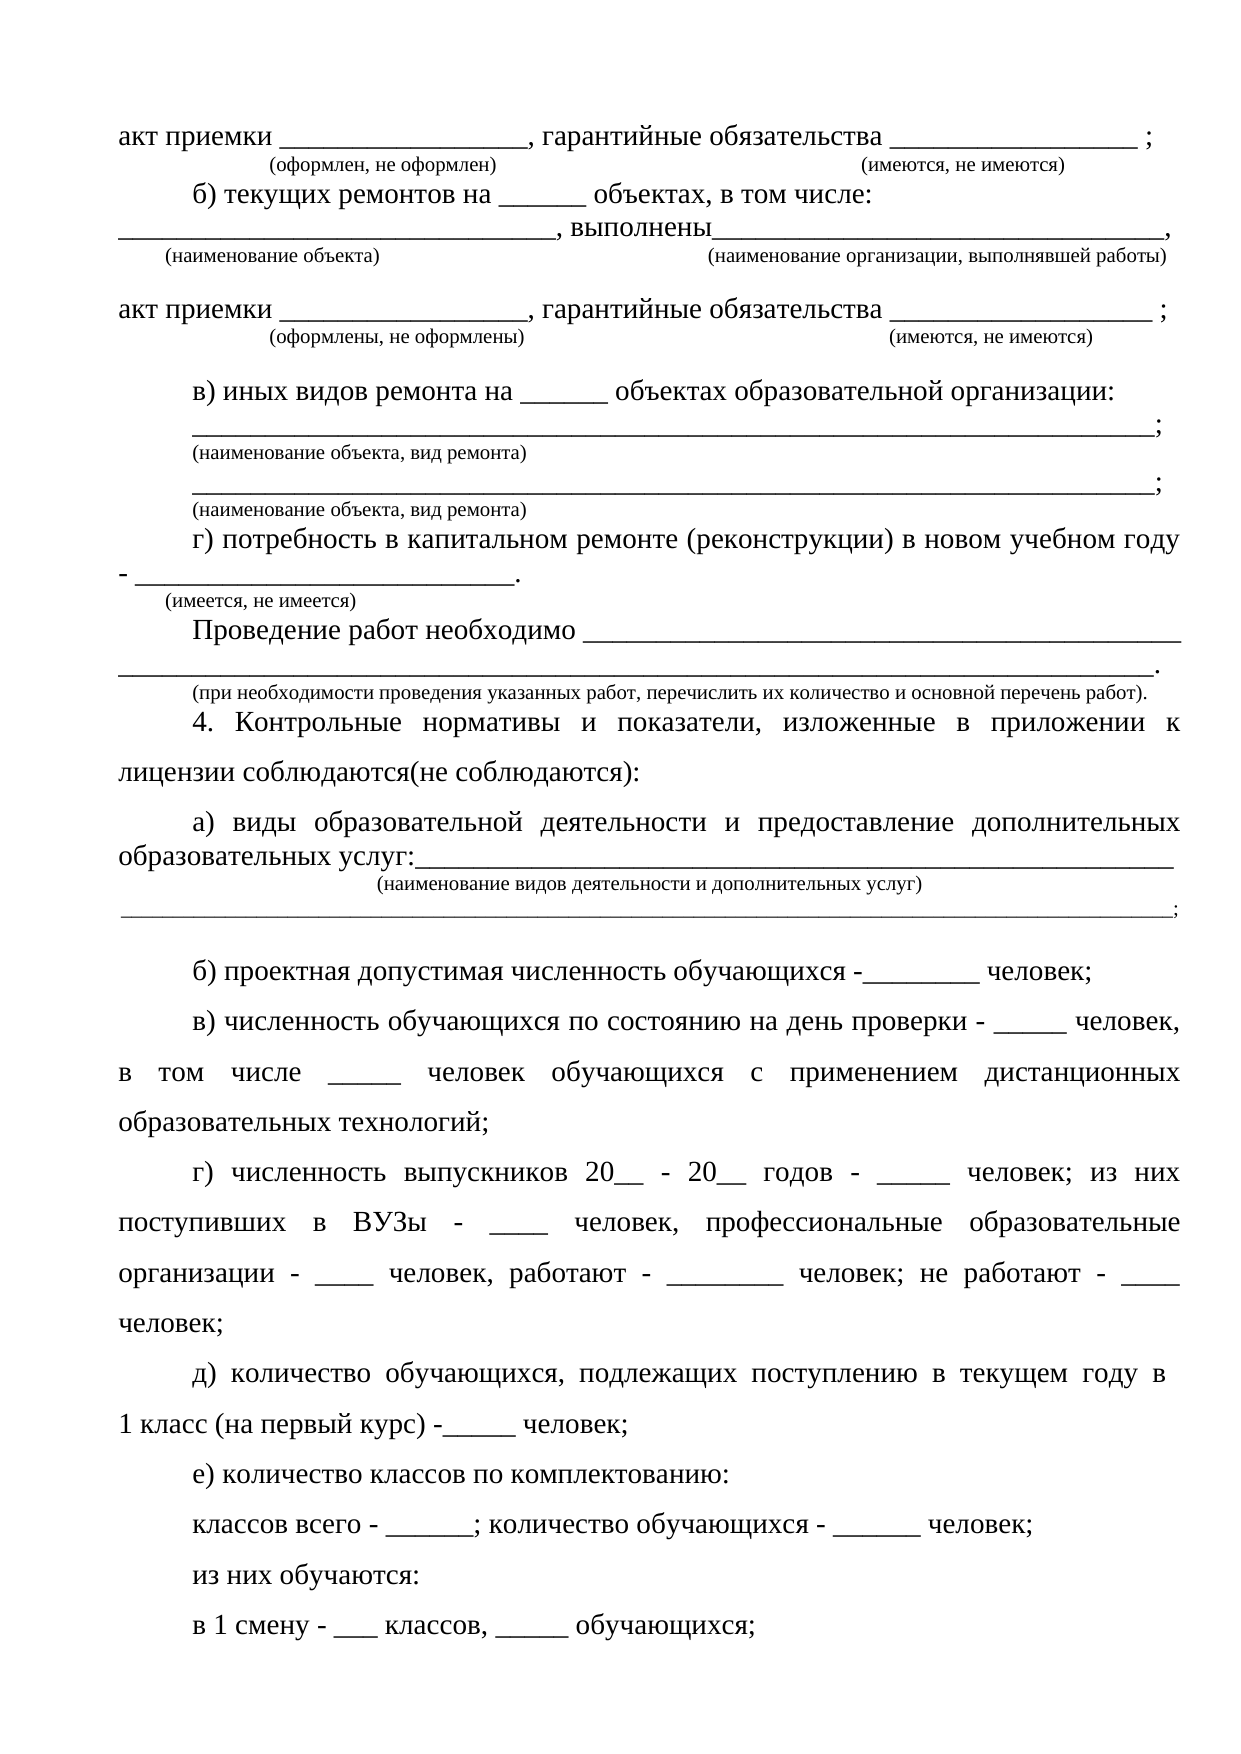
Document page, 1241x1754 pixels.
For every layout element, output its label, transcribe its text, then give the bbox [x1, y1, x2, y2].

text (наименование объекта, вид ремонта) [118, 497, 1181, 521]
text __________________________________________________________________; [118, 464, 1181, 497]
text г) численность выпускников 20__ - 20__ годов - _____ человек; из них поступивших в ВУЗы - ____ человек, профессиональные образовательные организации - ____ человек, работают - ________ человек; не работают - ____ человек; [118, 1154, 1181, 1339]
text (наименование видов деятельности и дополнительных услуг) [118, 871, 1181, 895]
text а) виды образовательной деятельности и предоставление дополнительных образовательных услуг:____________________________________________________ [118, 804, 1181, 871]
text (оформлен, не оформлен) (имеются, не имеются) [118, 152, 1181, 176]
text _____________________________________________________________________________________________________; [118, 895, 1181, 919]
text (имеется, не имеется) [118, 588, 1181, 612]
text г) потребность в капитальном ремонте (реконструкции) в новом учебном году - __________________________. [118, 521, 1181, 588]
text (наименование объекта) (наименование организации, выполнявшей работы) [118, 243, 1181, 267]
text в) иных видов ремонта на ______ объектах образовательной организации: [118, 373, 1181, 406]
text е) количество классов по комплектованию: [118, 1456, 1181, 1490]
text классов всего - ______; количество обучающихся - ______ человек; [118, 1506, 1181, 1540]
text в) численность обучающихся по состоянию на день проверки - _____ человек, в том числе _____ человек обучающихся с применением дистанционных образовательных технологий; [118, 1003, 1181, 1137]
text (оформлены, не оформлены) (имеются, не имеются) [118, 324, 1181, 348]
text акт приемки _________________, гарантийные обязательства __________________ ; [118, 291, 1181, 324]
text д) количество обучающихся, подлежащих поступлению в текущем году в 1 класс (на первый курс) -_____ человек; [118, 1356, 1181, 1439]
text акт приемки _________________, гарантийные обязательства _________________ ; [118, 118, 1181, 152]
text б) текущих ремонтов на ______ объектах, в том числе: [118, 176, 1181, 209]
text б) проектная допустимая численность обучающихся -________ человек; [118, 953, 1181, 987]
text __________________________________________________________________; [118, 406, 1181, 440]
text из них обучаются: [118, 1557, 1181, 1590]
text _______________________________________________________________________. [118, 646, 1181, 679]
text ______________________________, выполнены_______________________________, [118, 209, 1181, 243]
text в 1 смену - ___ классов, _____ обучающихся; [118, 1607, 1181, 1641]
text 4. Контрольные нормативы и показатели, изложенные в приложении к лицензии соблюдаются(не соблюдаются): [118, 704, 1181, 787]
text (при необходимости проведения указанных работ, перечислить их количество и основной перечень работ). [118, 679, 1181, 704]
text Проведение работ необходимо _________________________________________ [118, 612, 1181, 646]
text (наименование объекта, вид ремонта) [118, 440, 1181, 464]
